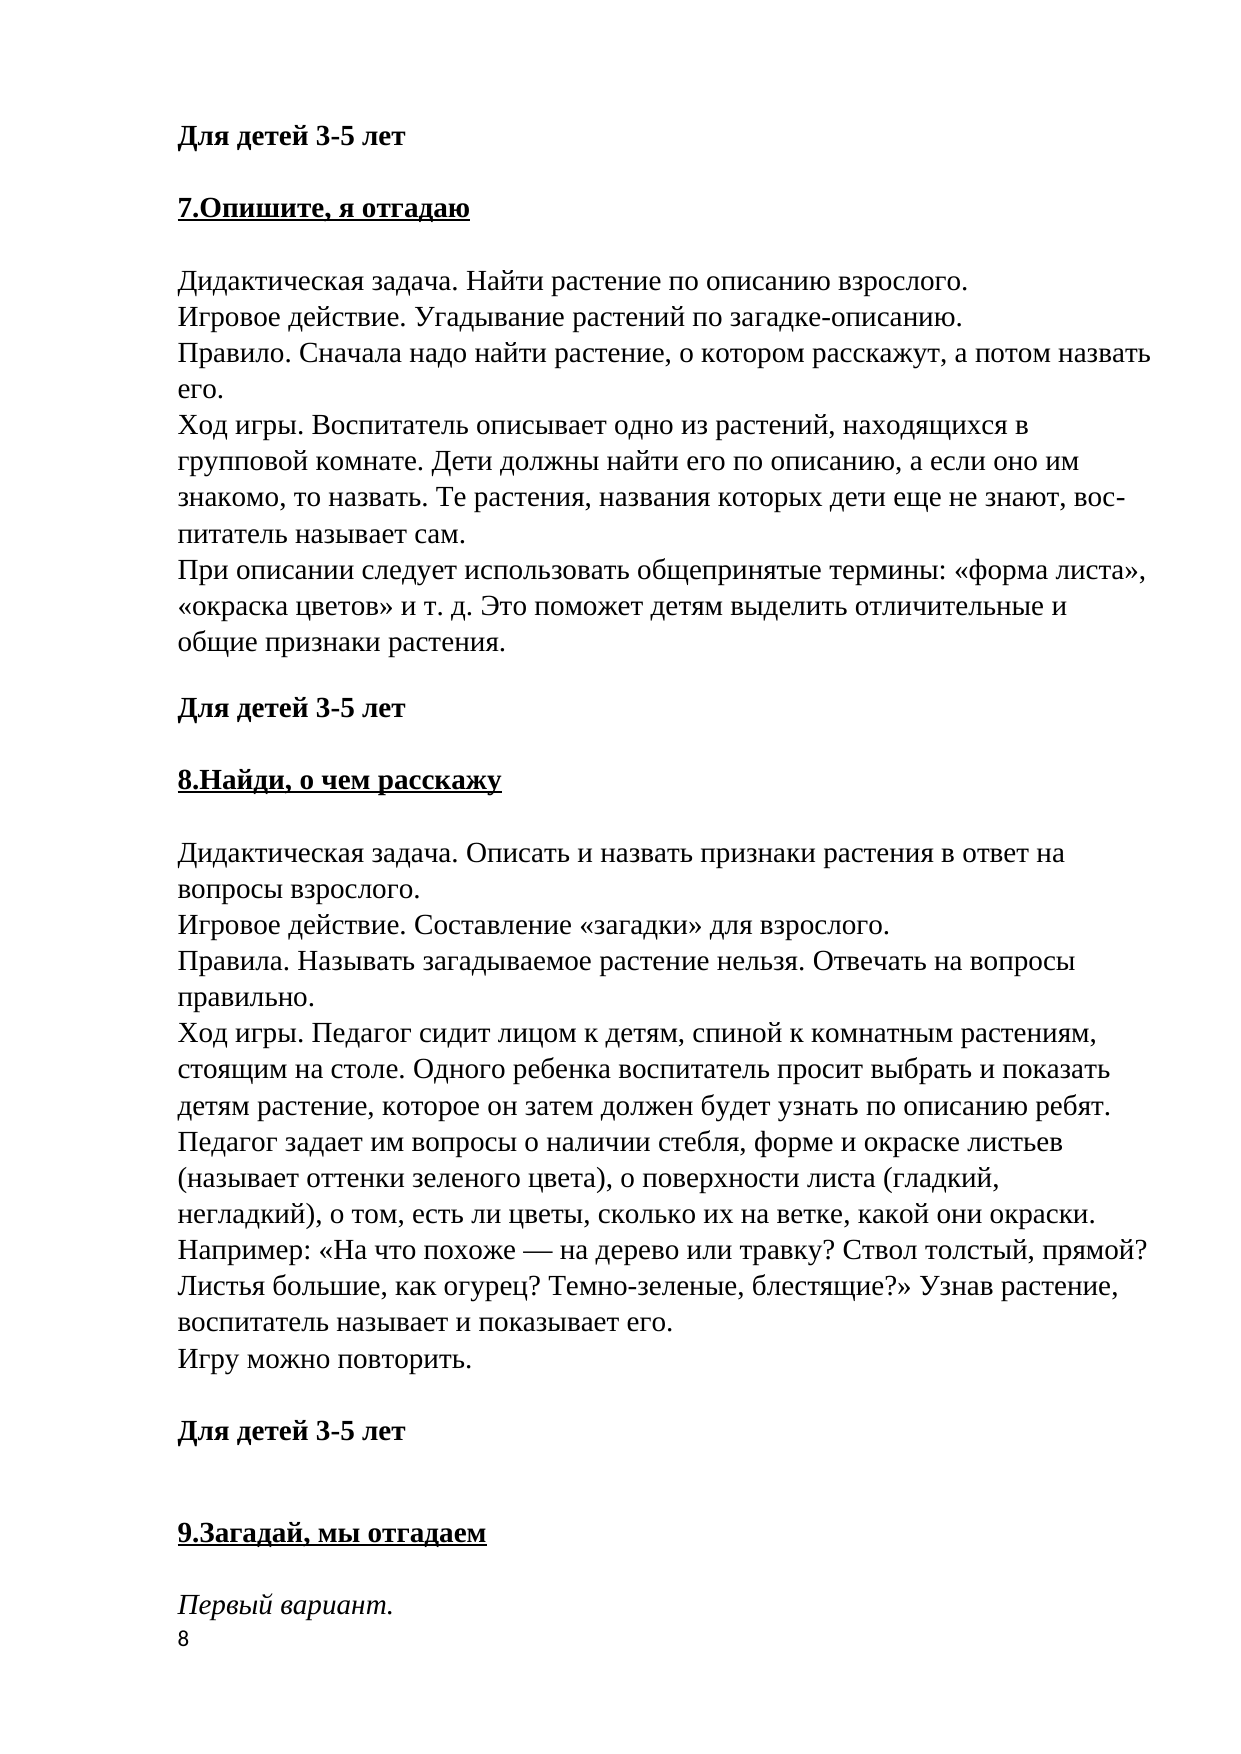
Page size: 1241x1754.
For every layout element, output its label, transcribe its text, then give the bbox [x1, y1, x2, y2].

text Для детей 3-5 лет [177, 1377, 1152, 1513]
text Для детей 3-5 лет 8.Найди, о чем расскажу Дидактическая задача. Описать и назвать признаки растения в ответ на вопросы взрослого. Игровое действие. Составление «загадки» для взрослого. Правила. Называть загадываемое растение нельзя. Отвечать на вопросы правильно. Ход игры. Педагог сидит лицом к детям, спиной к комнатным растениям, стоящим на столе. Одного ребенка воспитатель просит выбрать и показать детям растение, которое он затем должен будет узнать по описанию ребят. Педагог задает им вопросы о наличии стебля, форме и окраске листьев (называет оттенки зеленого цвета), о поверхности листа (гладкий, негладкий), о том, есть ли цветы, сколько их на ветке, какой они окраски. Например: «На что похоже — на дерево или травку? Ствол толстый, прямой? Листья большие, как огурец? Темно-зеленые, блестящие?» Узнав растение, воспитатель называет и показывает его. Игру можно повторить. [177, 690, 1152, 1374]
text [177, 118, 1152, 688]
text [177, 1515, 1152, 1621]
